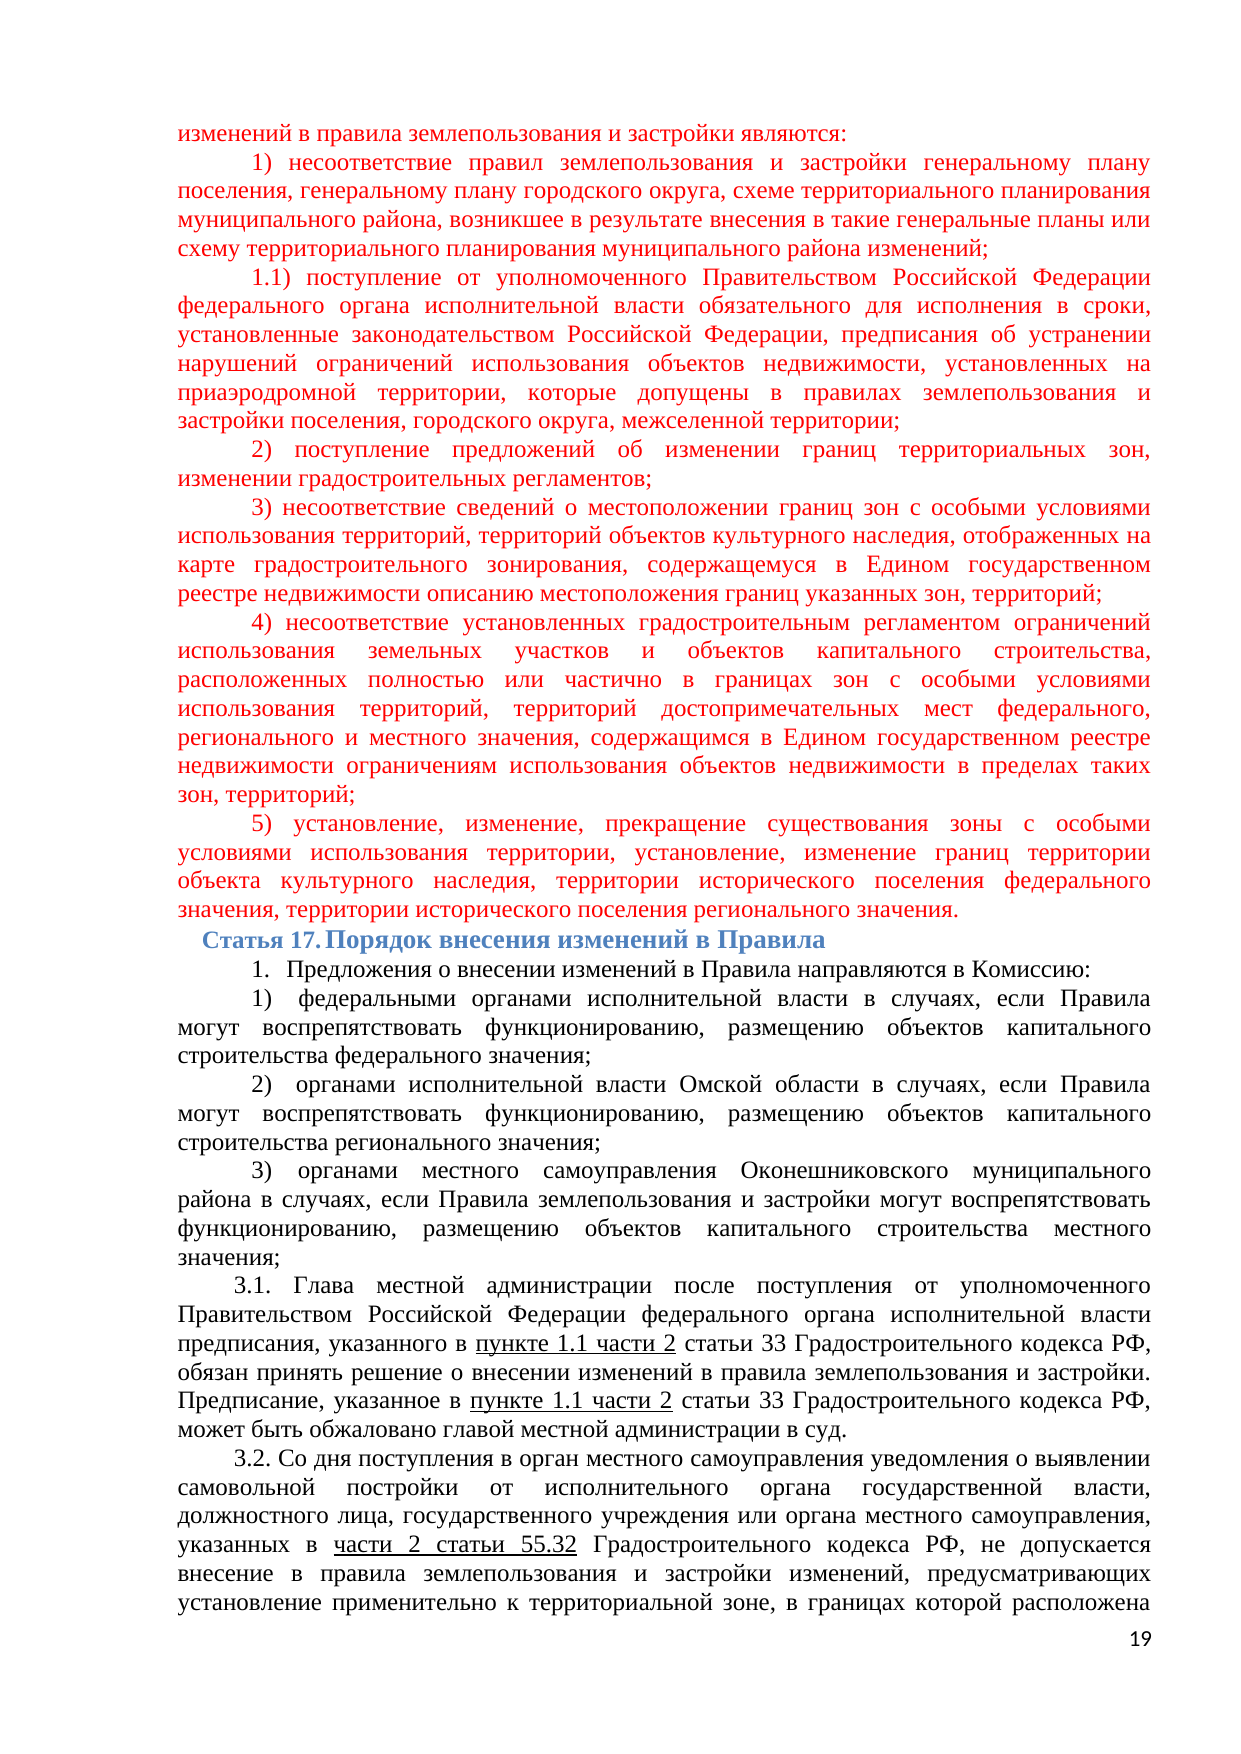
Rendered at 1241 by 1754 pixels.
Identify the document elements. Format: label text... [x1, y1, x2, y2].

list Предложения о внесении изменений в Правила направляются в Комиссию: [177, 954, 1152, 983]
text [177, 118, 1152, 147]
text 2) поступление предложений об изменении границ территориальных зон, изменении градостроительных регламентов; [177, 434, 1152, 492]
list федеральными органами исполнительной власти в случаях, если Правила могут воспрепятствовать функционированию, размещению объектов капитального строительства федерального значения; [177, 983, 1152, 1069]
text 3.1. Глава местной администрации после поступления от уполномоченного Правительством Российской Федерации федерального органа исполнительной власти предписания, указанного в пункте 1.1 части 2 статьи 33 Градостроительного кодекса РФ, обязан принять решение о внесении изменений в правила землепользования и застройки. Предписание, указанное в пункте 1.1 части 2 статьи 33 Градостроительного кодекса РФ, может быть обжаловано главой местной администрации в суд. [177, 1271, 1152, 1443]
text 1.1) поступление от уполномоченного Правительством Российской Федерации федерального органа исполнительной власти обязательного для исполнения в сроки, установленные законодательством Российской Федерации, предписания об устранении нарушений ограничений использования объектов недвижимости, установленных на приаэродромной территории, которые допущены в правилах землепользования и застройки поселения, городского округа, межселенной территории; [177, 262, 1152, 434]
list органами исполнительной власти Омской области в случаях, если Правила могут воспрепятствовать функционированию, размещению объектов капитального строительства регионального значения; [177, 1069, 1152, 1156]
text 3) несоответствие сведений о местоположении границ зон с особыми условиями использования территорий, территорий объектов культурного наследия, отображенных на карте градостроительного зонирования, содержащемуся в Едином государственном реестре недвижимости описанию местоположения границ указанных зон, территорий; [177, 492, 1152, 607]
list органами местного самоуправления Оконешниковского муниципального района в случаях, если Правила землепользования и застройки могут воспрепятствовать функционированию, размещению объектов капитального строительства местного значения; [177, 1156, 1152, 1271]
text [177, 1443, 1152, 1616]
text 1) несоответствие правил землепользования и застройки генеральному плану поселения, генеральному плану городского округа, схеме территориального планирования муниципального района, возникшее в результате внесения в такие генеральные планы или схему территориального планирования муниципального района изменений; [177, 147, 1152, 262]
text 4) несоответствие установленных градостроительным регламентом ограничений использования земельных участков и объектов капитального строительства, расположенных полностью или частично в границах зон с особыми условиями использования территорий, территорий достопримечательных мест федерального, регионального и местного значения, содержащимся в Едином государственном реестре недвижимости ограничениям использования объектов недвижимости в пределах таких зон, территорий; [177, 607, 1152, 808]
text Статья 17. Порядок внесения изменений в Правила [202, 923, 1152, 954]
text 5) установление, изменение, прекращение существования зоны с особыми условиями использования территории, установление, изменение границ территории объекта культурного наследия, территории исторического поселения федерального значения, территории исторического поселения регионального значения. [177, 808, 1152, 923]
